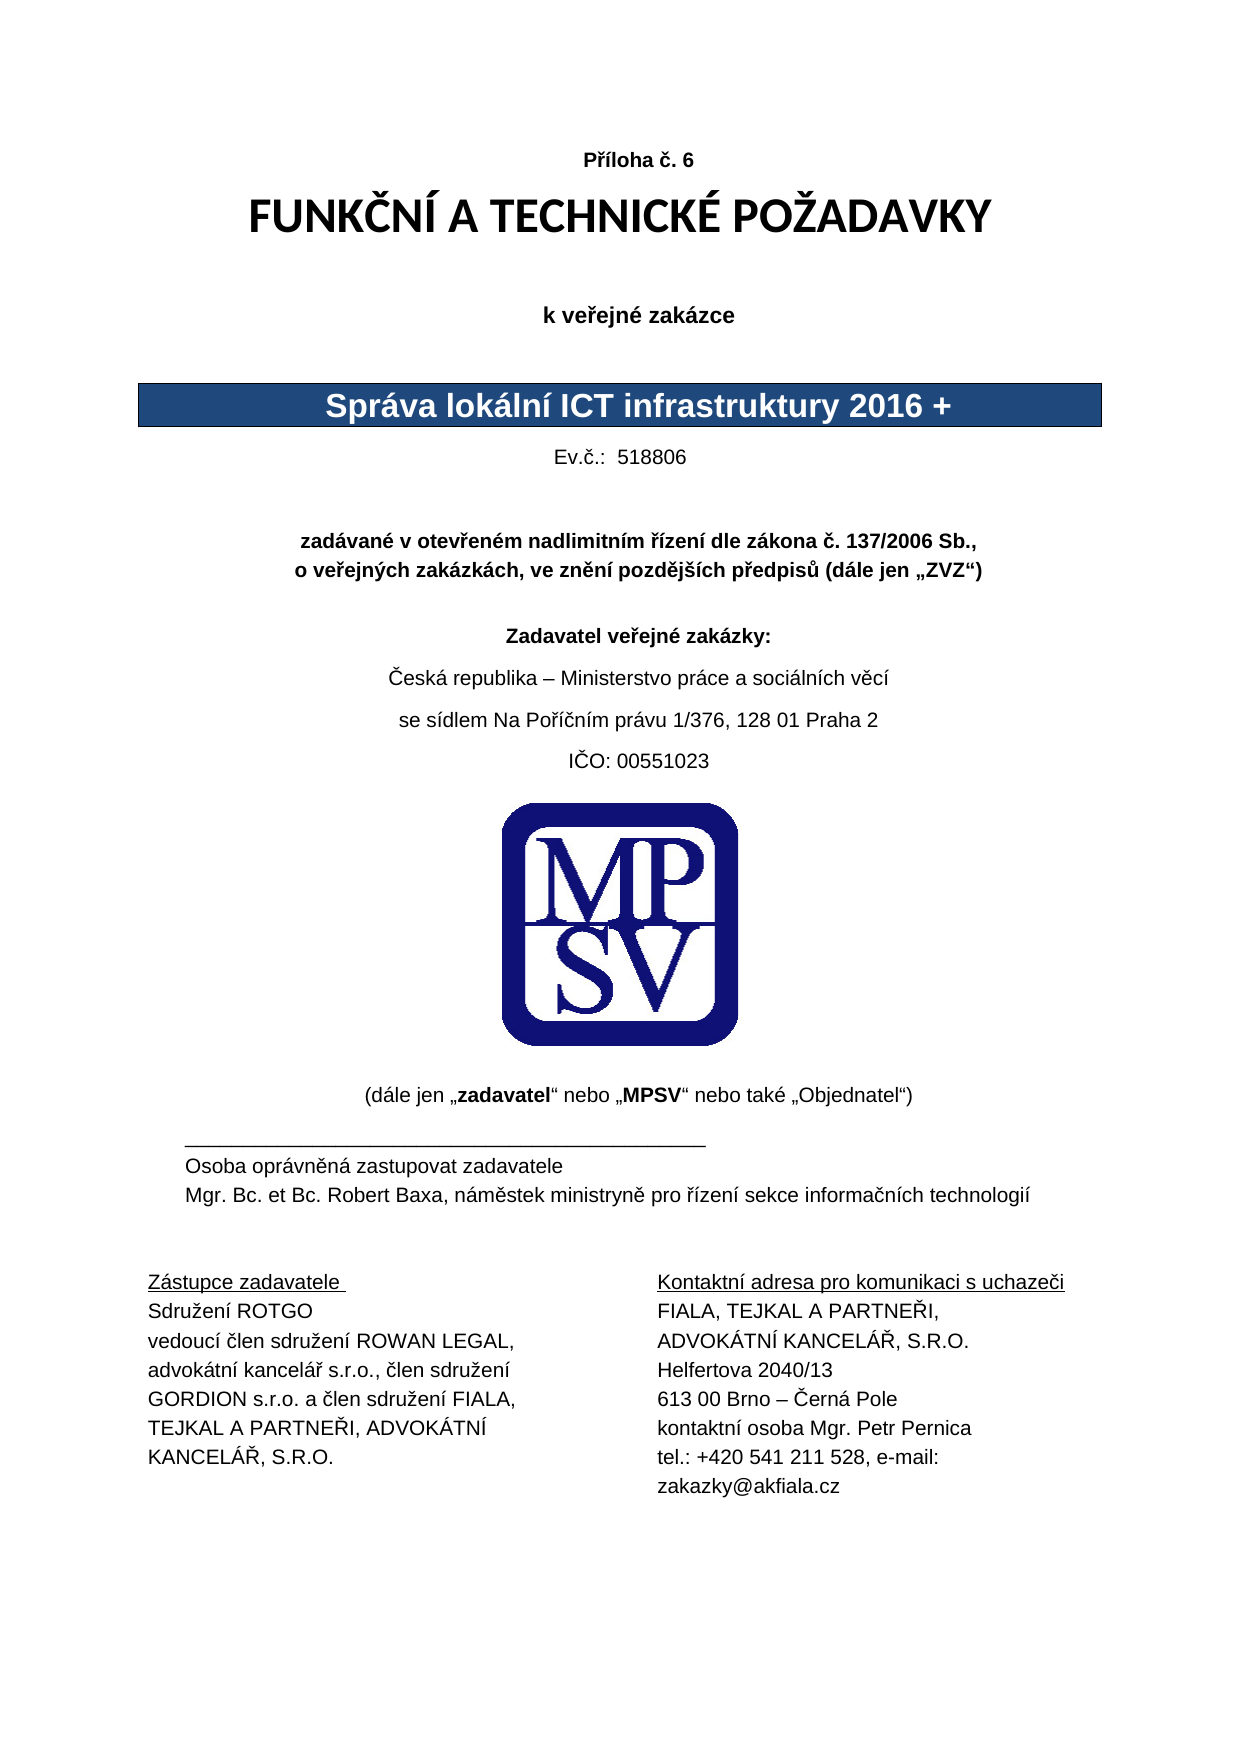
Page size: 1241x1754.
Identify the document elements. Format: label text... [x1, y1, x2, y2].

text Správa lokální ICT infrastruktury 2016 + [139, 384, 1101, 426]
text ADVOKÁTNÍ KANCELÁŘ, S.R.O. [657, 1323, 1092, 1352]
text tel.: +420 541 211 528, e-mail: zakazky@akfiala.cz [657, 1440, 1092, 1498]
text Helfertova 2040/13 [657, 1352, 1092, 1382]
text Příloha č. 6 [148, 148, 1092, 172]
text (dále jen „zadavatel“ nebo „MPSV“ nebo také „Objednatel“) [148, 1077, 1092, 1107]
text FIALA, TEJKAL A PARTNEŘI, [657, 1294, 1092, 1323]
text zadávané v otevřeném nadlimitním řízení dle zákona č. 137/2006 Sb., [148, 523, 1092, 552]
text vedoucí člen sdružení ROWAN LEGAL, advokátní kancelář s.r.o., člen sdružení GORDION s.r.o. a člen sdružení FIALA, TEJKAL A PARTNEŘI, ADVOKÁTNÍ KANCELÁŘ, S.R.O. [148, 1323, 583, 1469]
text o veřejných zakázkách, ve znění pozdějších předpisů (dále jen „ZVZ“) [148, 552, 1092, 582]
text Zástupce zadavatele [148, 1265, 583, 1294]
text Osoba oprávněná zastupovat zadavatele [148, 1148, 1092, 1177]
text IČO: 00551023 [148, 744, 1092, 773]
picture [502, 803, 739, 1046]
text _____________________________________________ [148, 1119, 1092, 1148]
text se sídlem Na Poříčním právu 1/376, 128 01 Praha 2 [148, 702, 1092, 732]
text Zadavatel veřejné zakázky: [148, 619, 1092, 648]
text k veřejné zakázce [148, 299, 1092, 328]
text Česká republika – Ministerstvo práce a sociálních věcí [148, 661, 1092, 690]
text Ev.č.: 518806 [148, 440, 1092, 469]
text 613 00 Brno – Černá Pole [657, 1382, 1092, 1411]
text Funkční a technické požadavky [148, 184, 1092, 245]
text kontaktní osoba Mgr. Petr Pernica [657, 1411, 1092, 1440]
text Kontaktní adresa pro komunikaci s uchazeči [657, 1265, 1092, 1294]
text Mgr. Bc. et Bc. Robert Baxa, náměstek ministryně pro řízení sekce informačních technologií [148, 1177, 1092, 1207]
text Sdružení ROTGO [148, 1294, 583, 1323]
